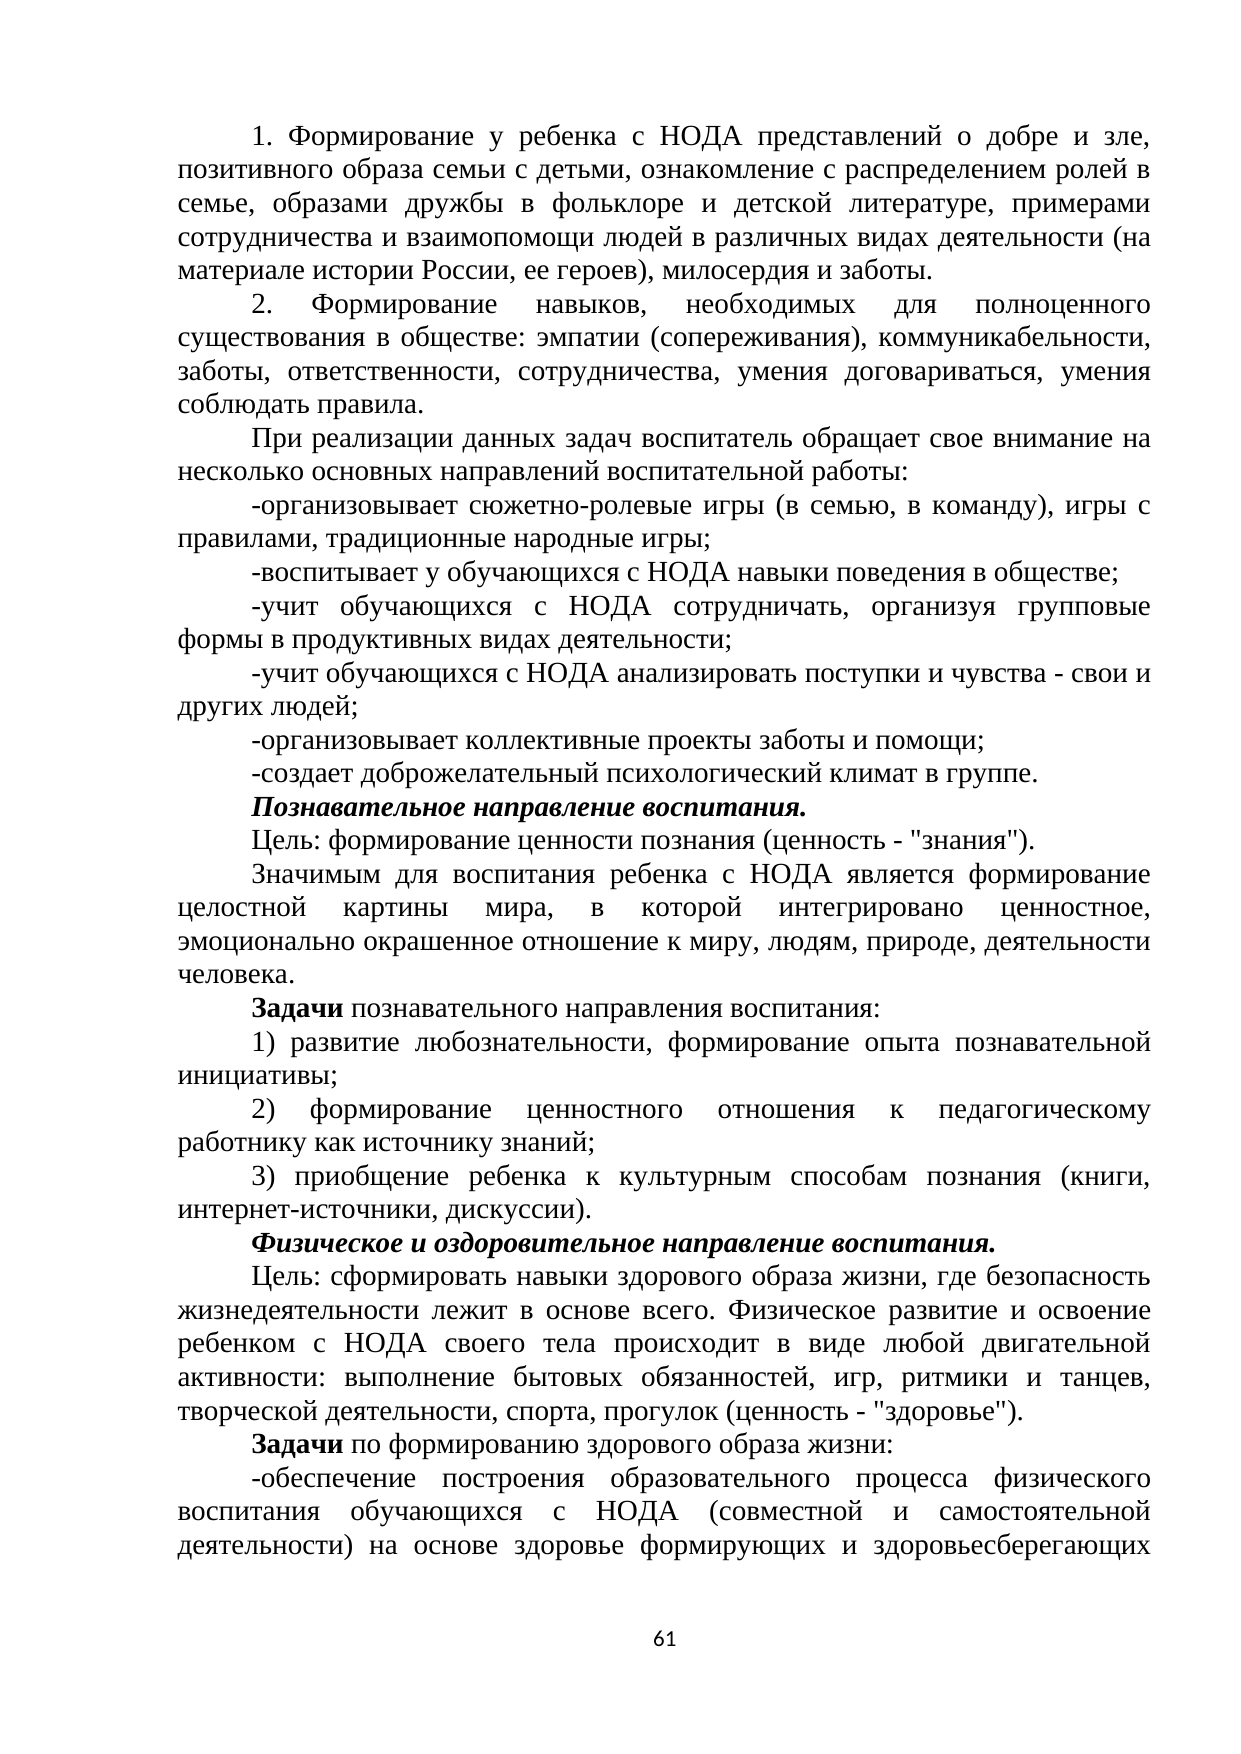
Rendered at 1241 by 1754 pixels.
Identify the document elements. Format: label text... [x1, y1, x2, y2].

text 3) приобщение ребенка к культурным способам познания (книги, интернет-источники, дискуссии). [177, 1158, 1152, 1225]
text Задачи познавательного направления воспитания: [177, 990, 1152, 1024]
text -создает доброжелательный психологический климат в группе. [177, 755, 1152, 789]
text Цель: сформировать навыки здорового образа жизни, где безопасность жизнедеятельности лежит в основе всего. Физическое развитие и освоение ребенком с НОДА своего тела происходит в виде любой двигательной активности: выполнение бытовых обязанностей, игр, ритмики и танцев, творческой деятельности, спорта, прогулок (ценность - "здоровье"). [177, 1258, 1152, 1426]
text Цель: формирование ценности познания (ценность - "знания"). [177, 822, 1152, 856]
text -организовывает коллективные проекты заботы и помощи; [177, 722, 1152, 755]
text -организовывает сюжетно-ролевые игры (в семью, в команду), игры с правилами, традиционные народные игры; [177, 487, 1152, 554]
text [177, 1460, 1152, 1560]
text Значимым для воспитания ребенка с НОДА является формирование целостной картины мира, в которой интегрировано ценностное, эмоционально окрашенное отношение к миру, людям, природе, деятельности человека. [177, 856, 1152, 990]
text 2) формирование ценностного отношения к педагогическому работнику как источнику знаний; [177, 1091, 1152, 1158]
text -воспитывает у обучающихся с НОДА навыки поведения в обществе; [177, 554, 1152, 588]
text Физическое и оздоровительное направление воспитания. [177, 1225, 1152, 1258]
text Познавательное направление воспитания. [177, 789, 1152, 822]
text 2. Формирование навыков, необходимых для полноценного существования в обществе: эмпатии (сопереживания), коммуникабельности, заботы, ответственности, сотрудничества, умения договариваться, умения соблюдать правила. [177, 286, 1152, 420]
text 1. Формирование у ребенка с НОДА представлений о добре и зле, позитивного образа семьи с детьми, ознакомление с распределением ролей в семье, образами дружбы в фольклоре и детской литературе, примерами сотрудничества и взаимопомощи людей в различных видах деятельности (на материале истории России, ее героев), милосердия и заботы. [177, 118, 1152, 286]
text Задачи по формированию здорового образа жизни: [177, 1426, 1152, 1460]
text -учит обучающихся с НОДА анализировать поступки и чувства - свои и других людей; [177, 655, 1152, 722]
text 1) развитие любознательности, формирование опыта познавательной инициативы; [177, 1024, 1152, 1091]
text При реализации данных задач воспитатель обращает свое внимание на несколько основных направлений воспитательной работы: [177, 420, 1152, 487]
text -учит обучающихся с НОДА сотрудничать, организуя групповые формы в продуктивных видах деятельности; [177, 588, 1152, 655]
